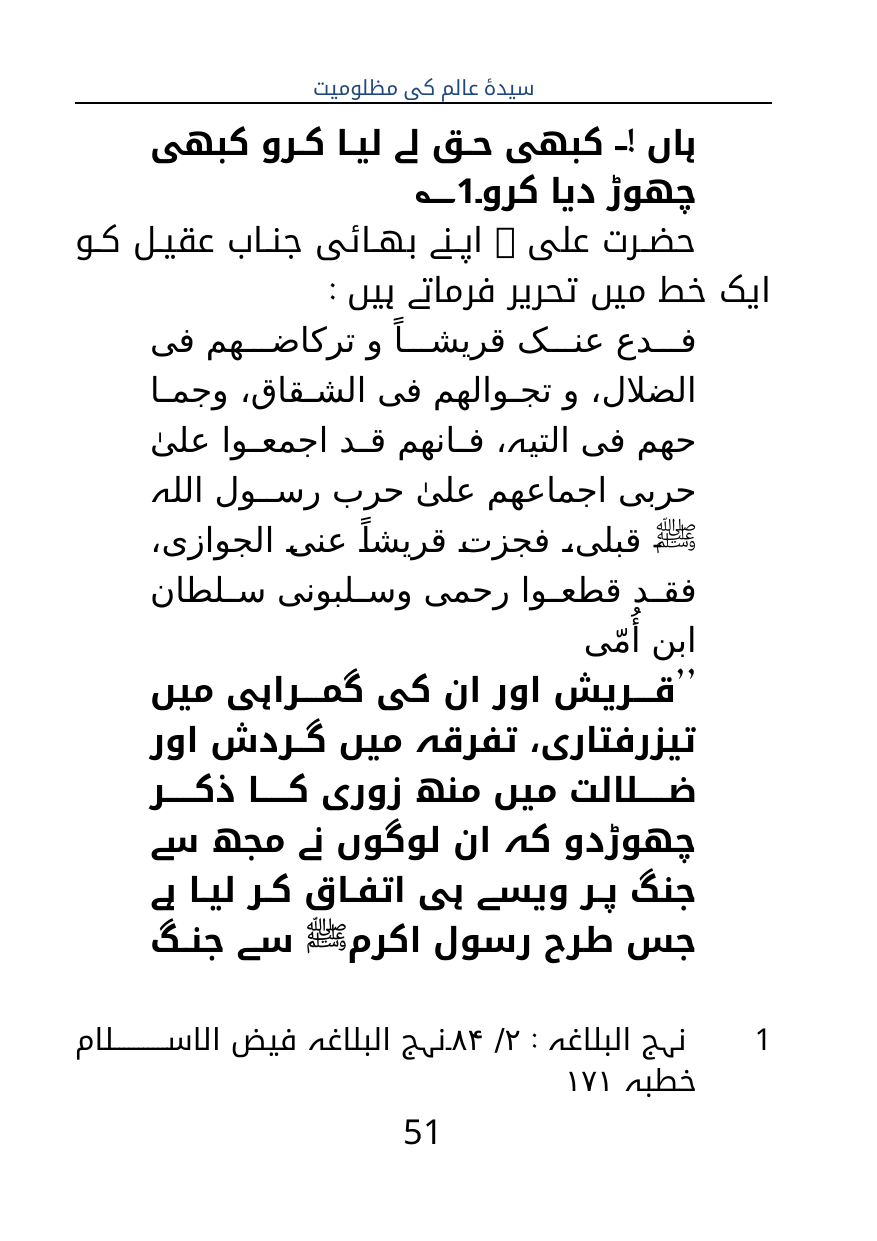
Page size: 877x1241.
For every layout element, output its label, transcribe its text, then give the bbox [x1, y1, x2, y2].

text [150, 117, 697, 213]
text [150, 663, 697, 963]
text حضرت علی ﷣ اپنے بھائی جناب عقیل کو ایک خط میں تحریر فرماتے ہیں : [75, 213, 772, 313]
text فدع عنک قریشاً و ترکاضھم فی الضلال، و تجوالھم فی الشقاق، وجما حھم فی التیہ، فانھم قد اجمعوا علیٰ حربی اجماعھم علیٰ حرب رسول اللہ ﷺ قبلی، فجزت قریشاً عنی الجوازی، فقد قطعوا رحمی وسلبونی سلطان ابن أُمّی [150, 313, 697, 663]
